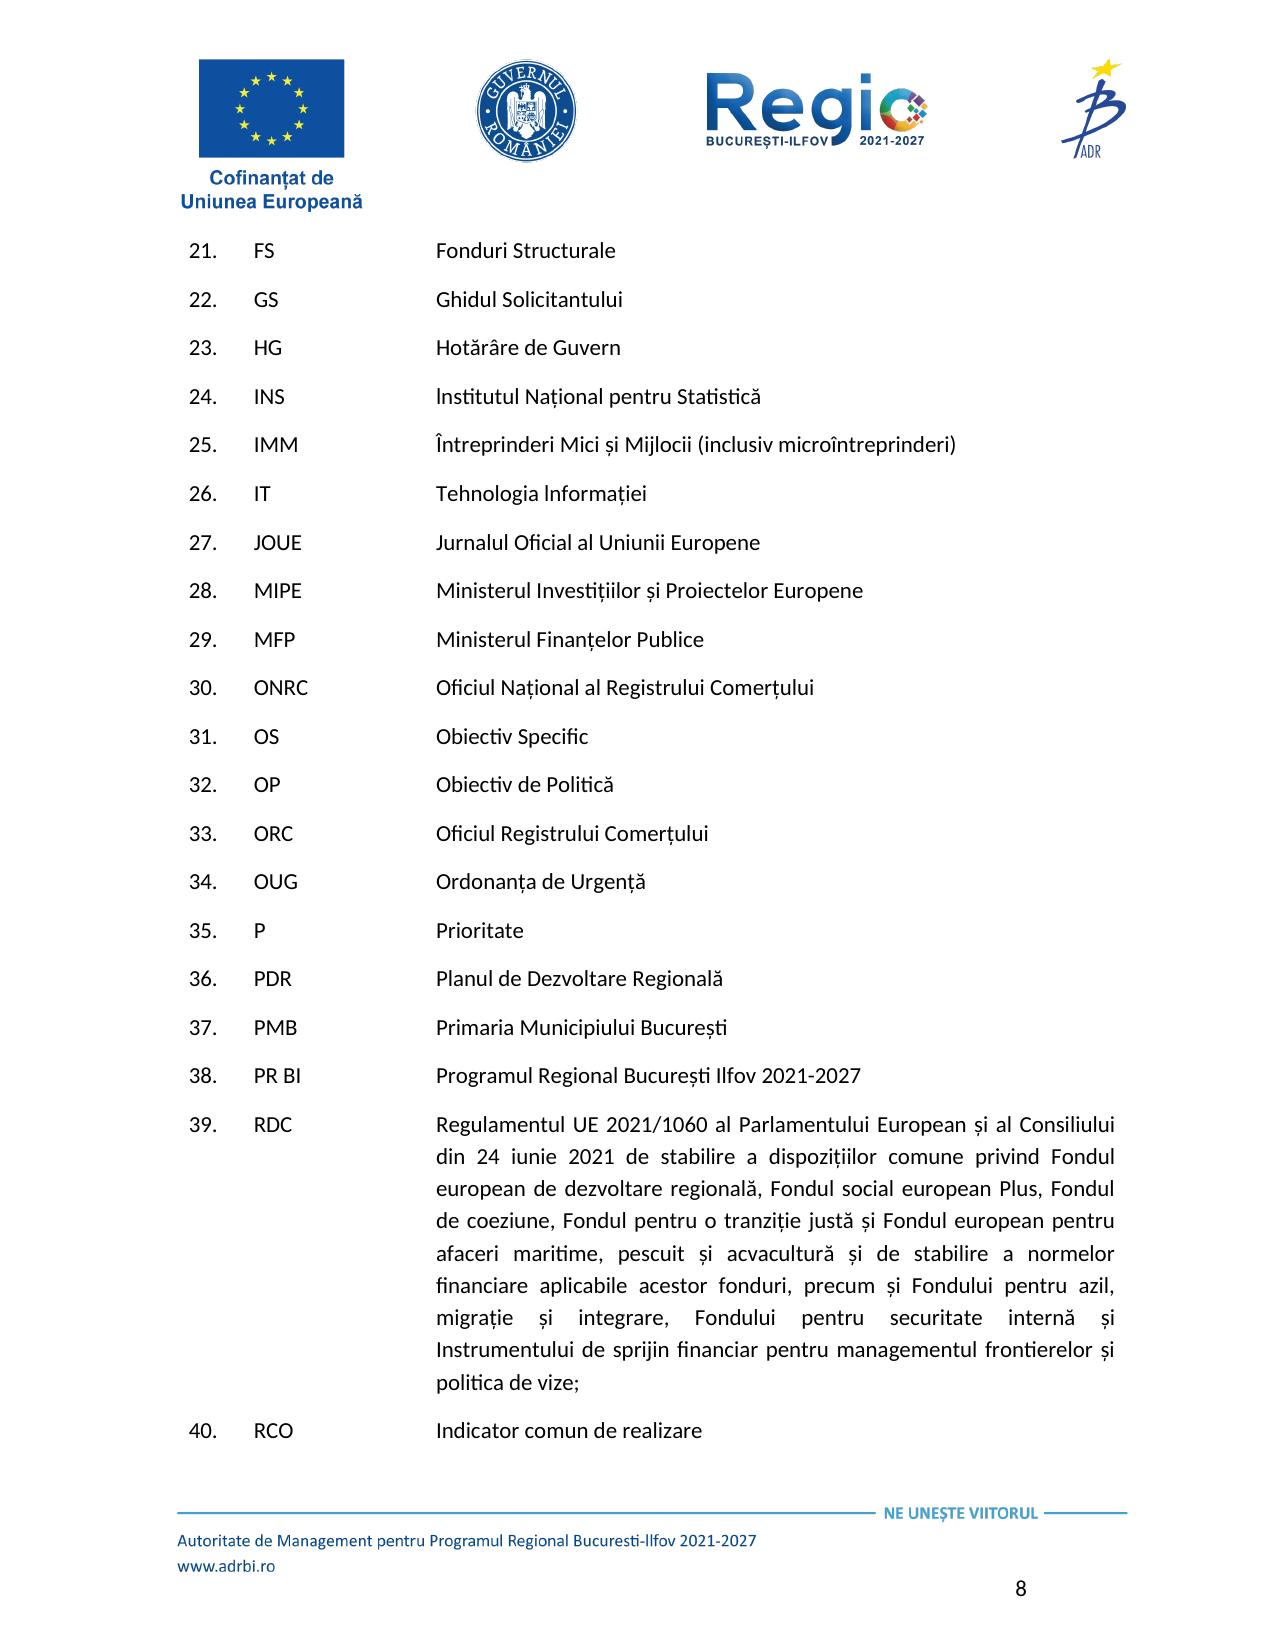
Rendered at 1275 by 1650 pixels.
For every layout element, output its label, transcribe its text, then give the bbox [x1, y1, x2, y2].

table_cell Oficiul Registrului Comerțului [425, 819, 1127, 867]
table_cell Regulamentul UE 2021/1060 al Parlamentului European și al Consiliului din 24 iunie 2021 de stabilire a dispozițiilor comune privind Fondul european de dezvoltare regională, Fondul social european Plus, Fondul de coeziune, Fondul pentru o tranziție justă și Fondul european pentru afaceri maritime, pescuit și acvacultură și de stabilire a normelor financiare aplicabile acestor fonduri, precum și Fondului pentru azil, migrație și integrare, Fondului pentru securitate internă și Instrumentului de sprijin financiar pentru managementul frontierelor și politica de vize; [425, 1110, 1127, 1416]
table_cell RDC [242, 1110, 424, 1416]
table_cell IMM [242, 431, 424, 479]
table_cell Hotărâre de Guvern [425, 334, 1127, 382]
table_cell MFP [242, 625, 424, 673]
table_cell Indicator comun de realizare [425, 1416, 1127, 1465]
table_cell 30. [177, 673, 242, 722]
table_cell MIPE [242, 576, 424, 625]
table_cell GS [242, 285, 424, 333]
table_cell 35. [177, 916, 242, 964]
table_cell 28. [177, 576, 242, 625]
table_cell 29. [177, 625, 242, 673]
table_cell Întreprinderi Mici şi Mijlocii (inclusiv microîntreprinderi) [425, 431, 1127, 479]
table_cell FS [242, 236, 424, 285]
table_cell P [242, 916, 424, 964]
table_cell JOUE [242, 528, 424, 576]
table_cell 27. [177, 528, 242, 576]
table_cell Ministerul Finanțelor Publice [425, 625, 1127, 673]
table_cell PDR [242, 965, 424, 1013]
table_cell OS [242, 722, 424, 770]
table_cell ONRC [242, 673, 424, 722]
table_cell 36. [177, 965, 242, 1013]
table_cell IT [242, 479, 424, 528]
table_cell Ghidul Solicitantului [425, 285, 1127, 333]
table_cell Obiectiv Specific [425, 722, 1127, 770]
table_cell 21. [177, 236, 242, 285]
table_cell Fonduri Structurale [425, 236, 1127, 285]
table_cell lnstitutul Național pentru Statistică [425, 382, 1127, 431]
table_cell PMB [242, 1013, 424, 1062]
table_cell Ordonanța de Urgență [425, 868, 1127, 916]
table_cell Tehnologia lnformației [425, 479, 1127, 528]
table_cell 40. [177, 1416, 242, 1465]
table_cell Programul Regional București Ilfov 2021-2027 [425, 1062, 1127, 1110]
table_cell Obiectiv de Politică [425, 770, 1127, 819]
picture [177, 1507, 1128, 1572]
table_cell ORC [242, 819, 424, 867]
picture [177, 59, 1128, 212]
table_cell INS [242, 382, 424, 431]
table_cell 37. [177, 1013, 242, 1062]
table_cell 38. [177, 1062, 242, 1110]
table_cell 32. [177, 770, 242, 819]
table_cell 31. [177, 722, 242, 770]
table_cell Planul de Dezvoltare Regională [425, 965, 1127, 1013]
table_cell Oficiul Național al Registrului Comerțului [425, 673, 1127, 722]
table_cell 25. [177, 431, 242, 479]
table_cell 23. [177, 334, 242, 382]
table_cell Primaria Municipiului București [425, 1013, 1127, 1062]
table_cell OUG [242, 868, 424, 916]
table_cell Jurnalul Oficial al Uniunii Europene [425, 528, 1127, 576]
table_cell Ministerul Investițiilor și Proiectelor Europene [425, 576, 1127, 625]
table_cell RCO [242, 1416, 424, 1465]
table_cell 26. [177, 479, 242, 528]
table_cell 34. [177, 868, 242, 916]
table_cell Prioritate [425, 916, 1127, 964]
table_cell 22. [177, 285, 242, 333]
table_cell 24. [177, 382, 242, 431]
table_cell PR BI [242, 1062, 424, 1110]
table_cell 33. [177, 819, 242, 867]
table_cell HG [242, 334, 424, 382]
table_cell OP [242, 770, 424, 819]
table_cell 39. [177, 1110, 242, 1416]
